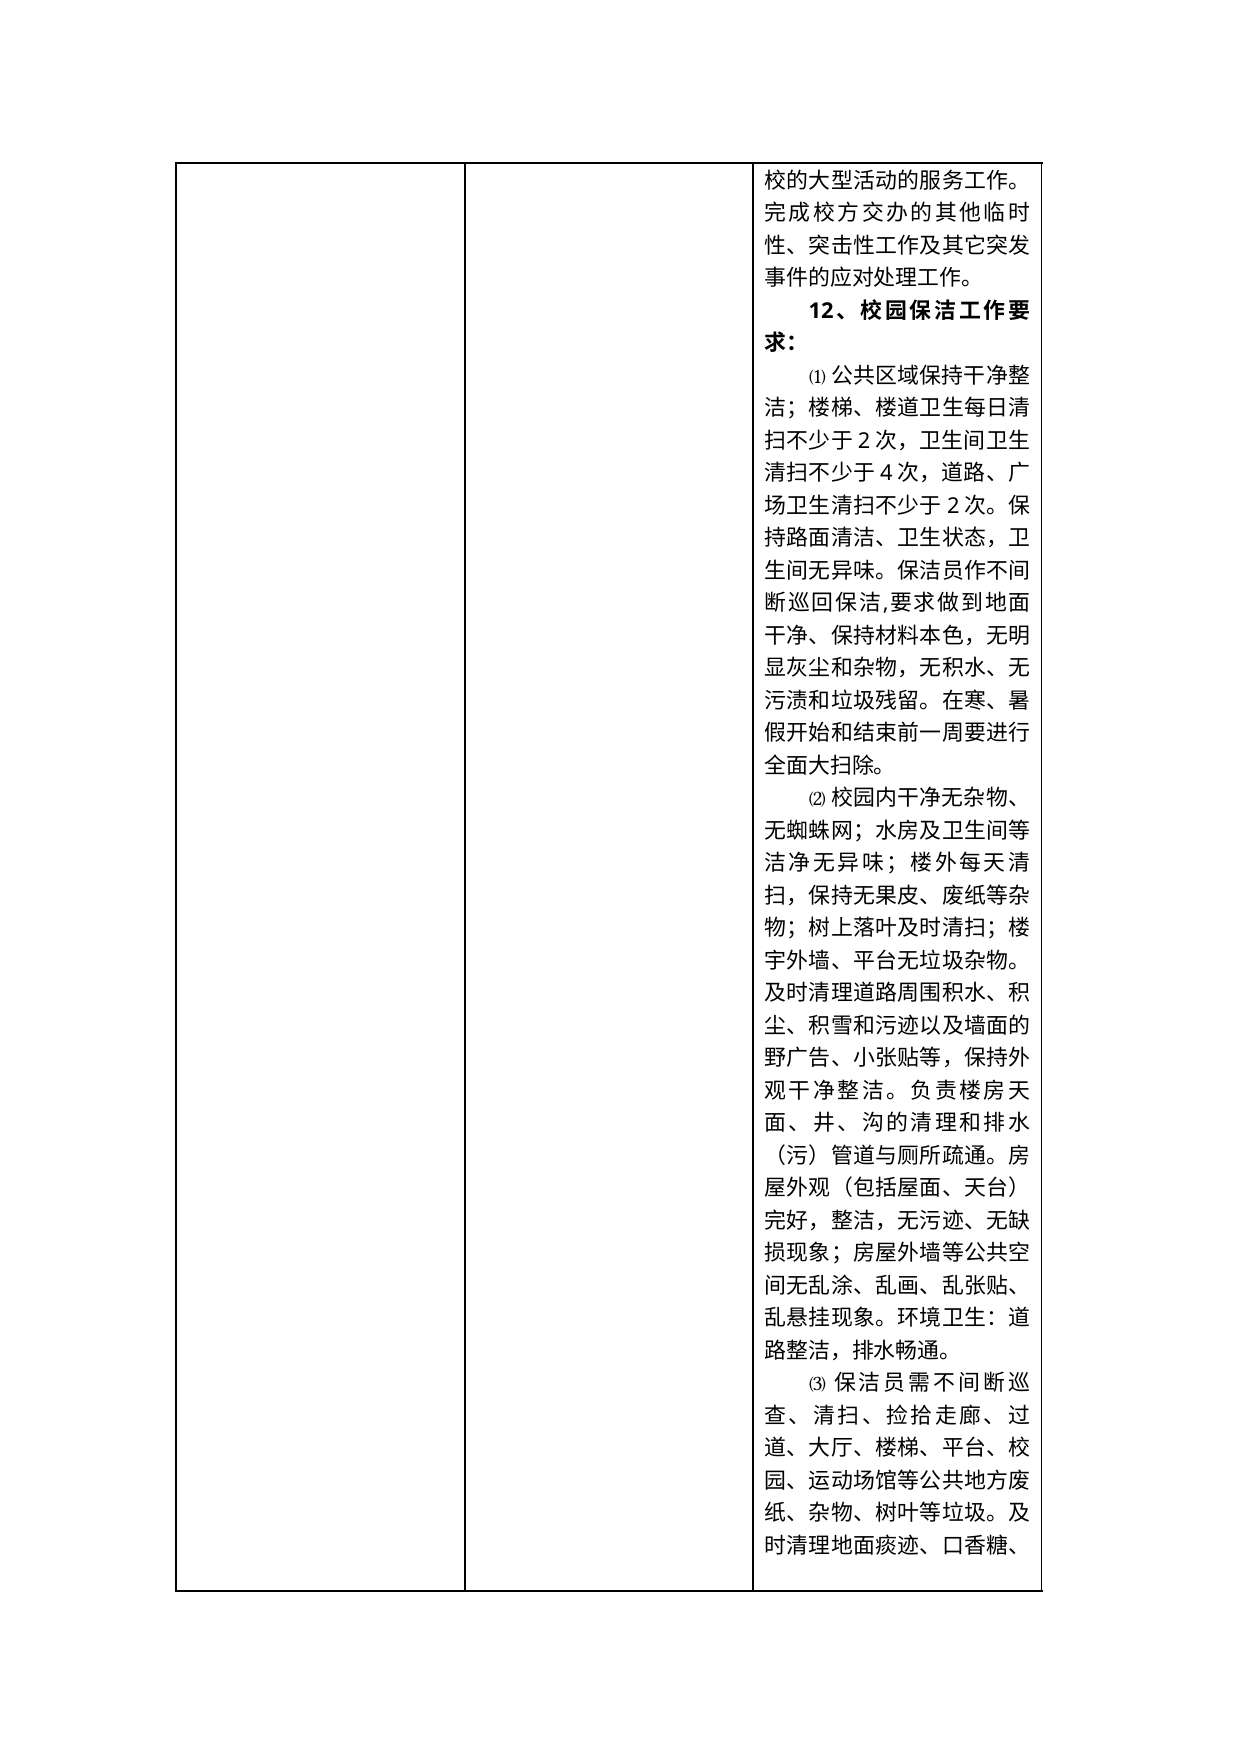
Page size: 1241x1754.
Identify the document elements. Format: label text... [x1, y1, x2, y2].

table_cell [754, 164, 1041, 1590]
table_cell 1 [177, 164, 464, 1590]
table_cell [466, 164, 752, 1590]
